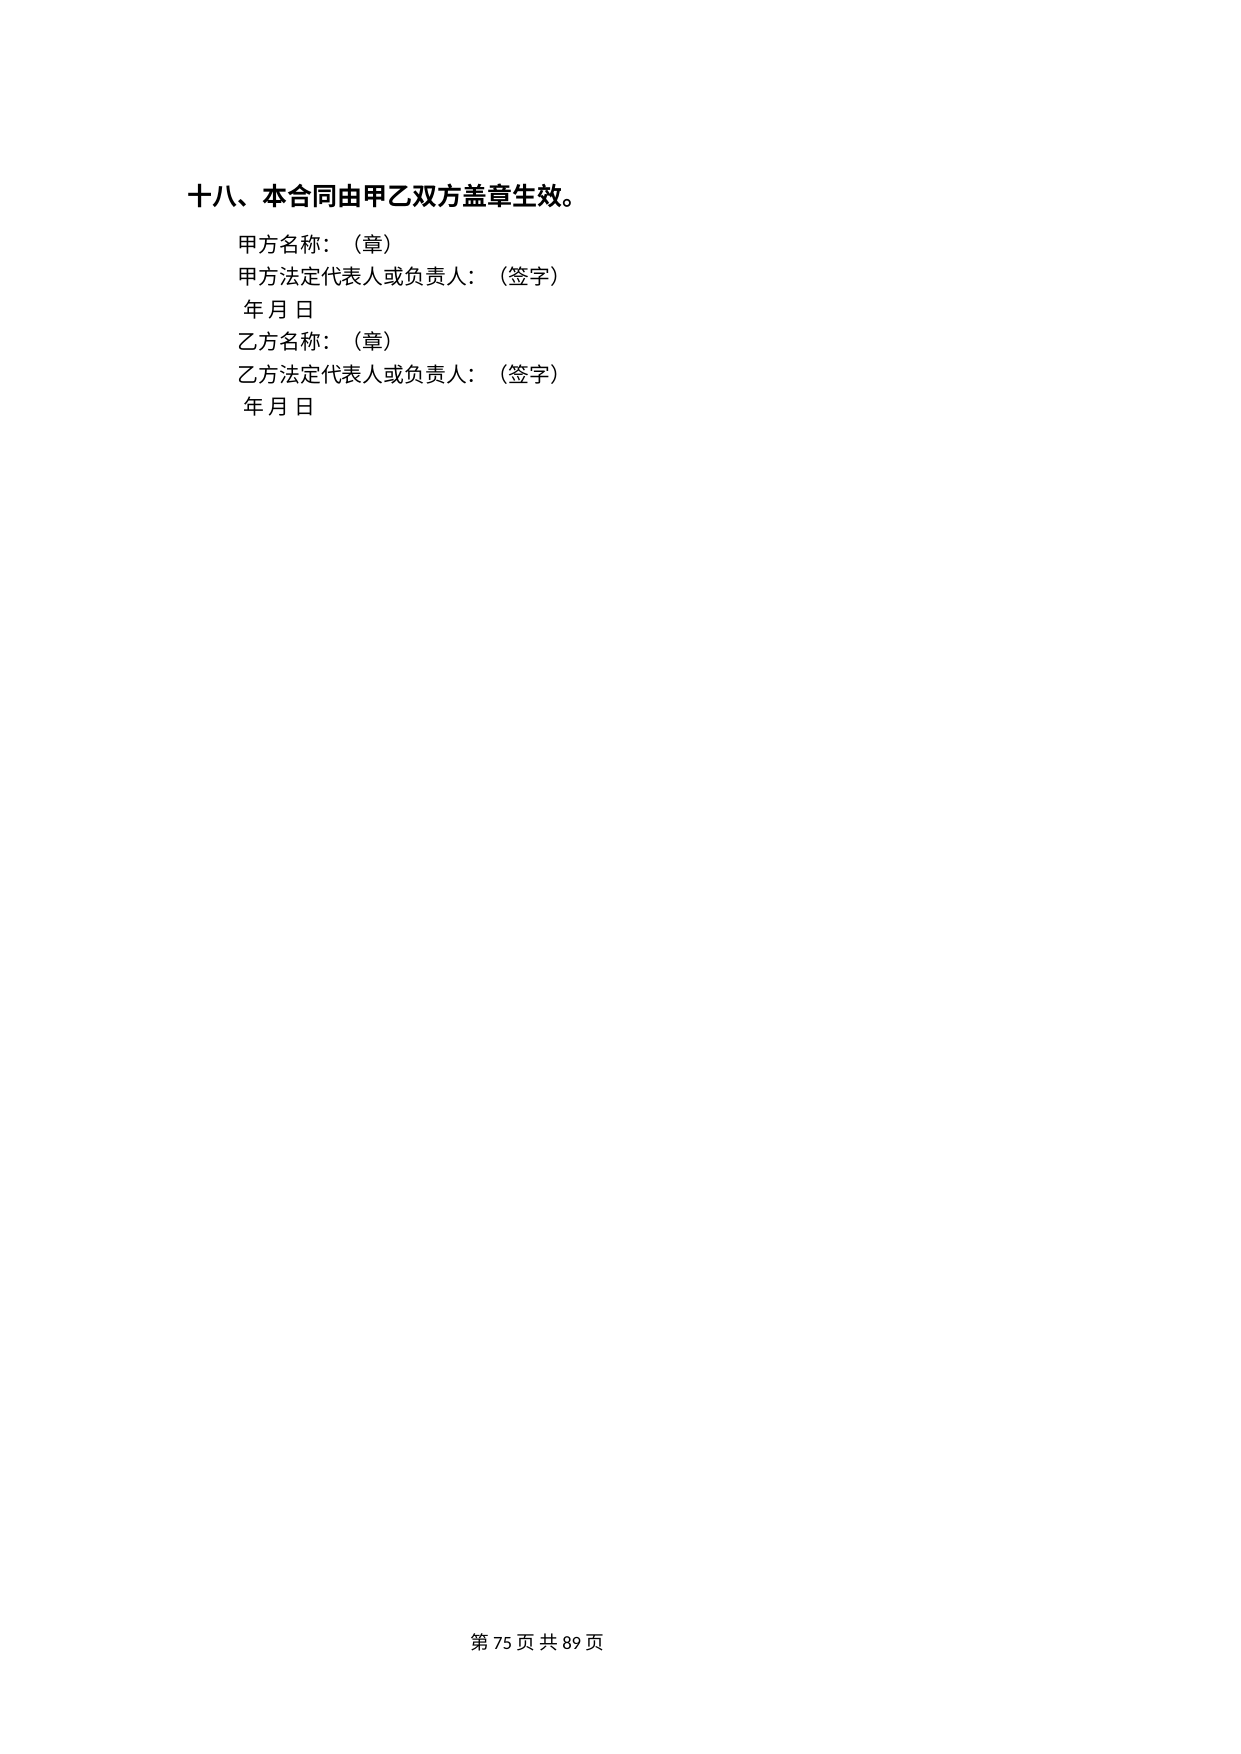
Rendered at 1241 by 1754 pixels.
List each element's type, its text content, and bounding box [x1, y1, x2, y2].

text 甲方法定代表人或负责人：（签字） [187, 259, 1053, 292]
text 十八、本合同由甲乙双方盖章生效。 [187, 162, 1053, 227]
text 乙方名称：（章） [187, 324, 1053, 357]
text 年 月 日 [187, 292, 1053, 324]
text 甲方名称：（章） [187, 227, 1053, 259]
text 乙方法定代表人或负责人：（签字） [187, 357, 1053, 389]
text 年 月 日 [187, 389, 1053, 422]
